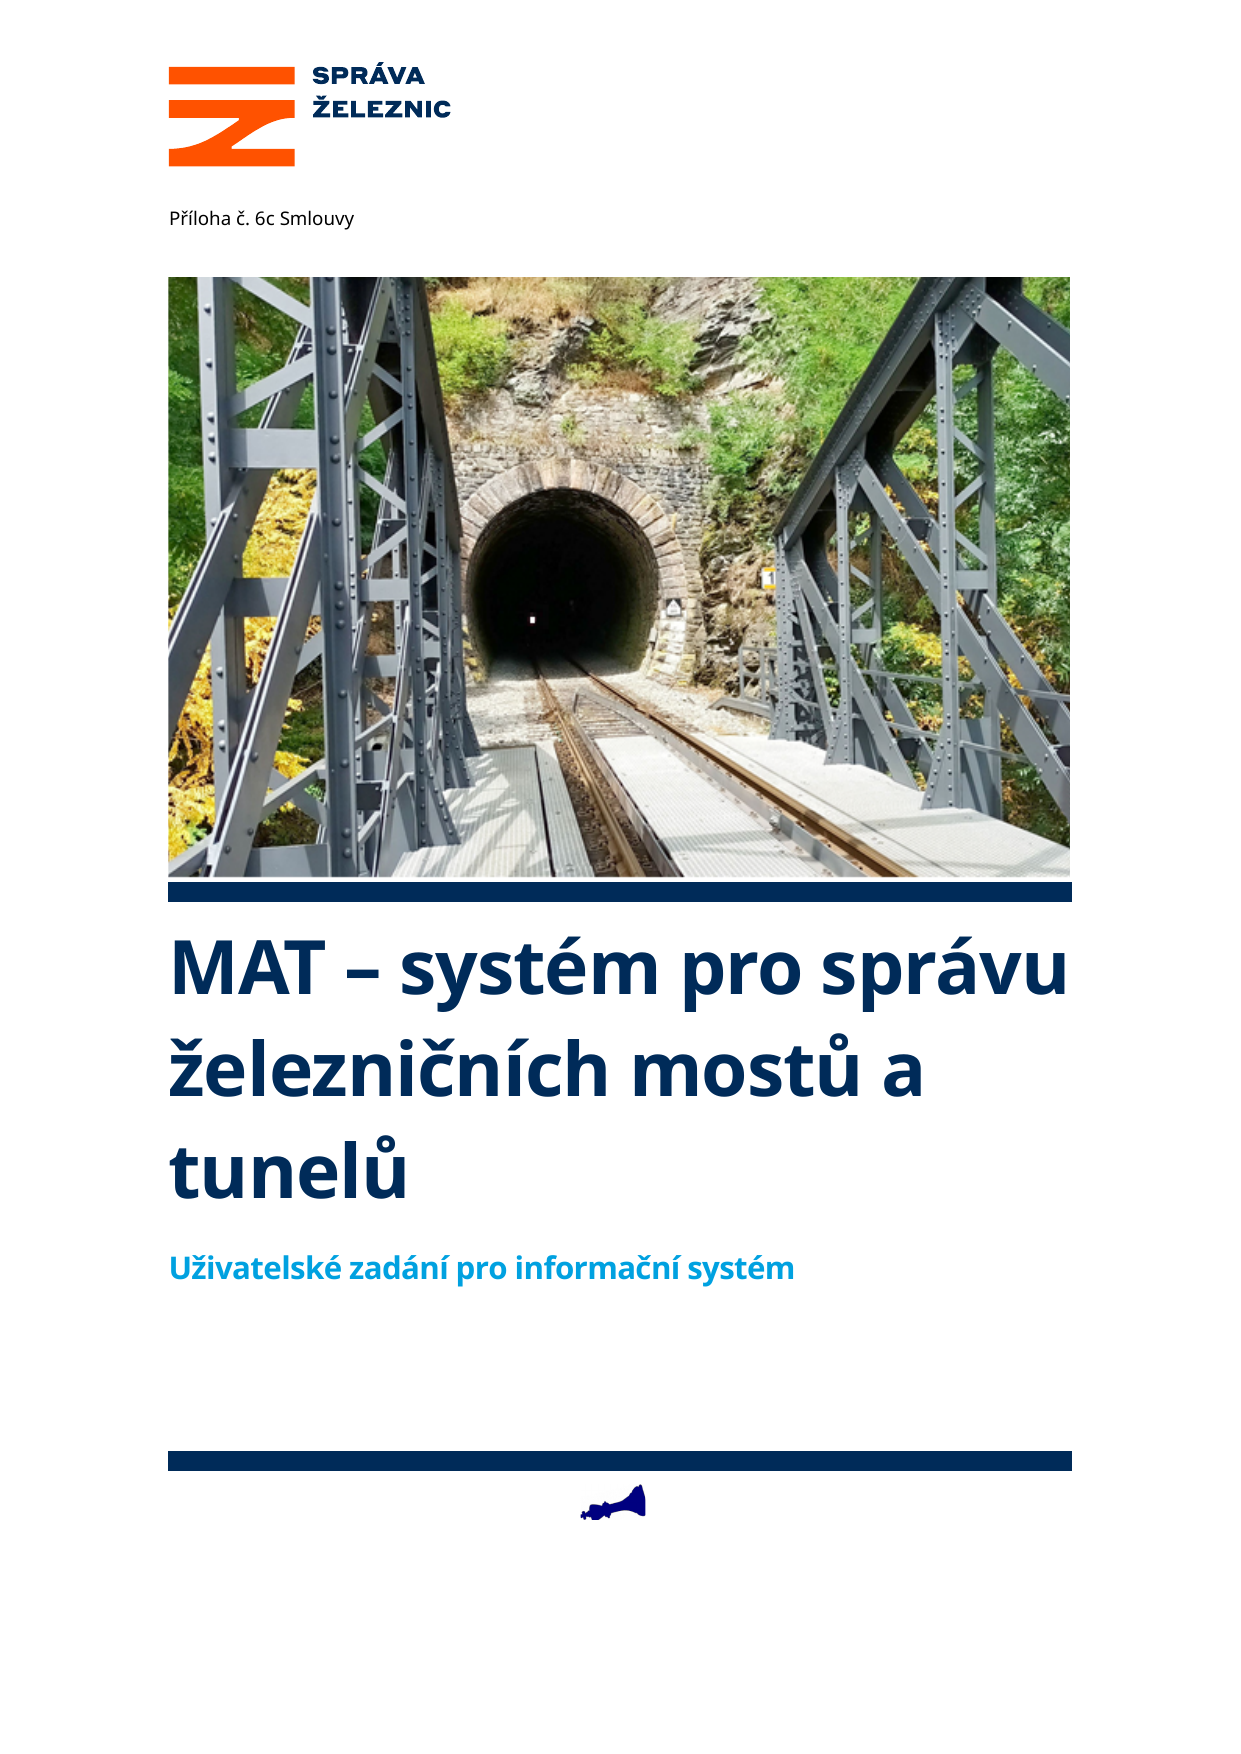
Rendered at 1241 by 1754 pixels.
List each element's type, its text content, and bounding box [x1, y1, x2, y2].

table_cell [168, 1451, 1072, 1471]
picture [579, 1484, 646, 1519]
picture [168, 277, 1070, 882]
table_cell [168, 882, 1072, 902]
table_cell Uživatelské zadání pro informační systém * MOSTY * A * TUNELY * * MANAŽER * ASISTENT * TECHNIK * [168, 902, 1072, 1451]
